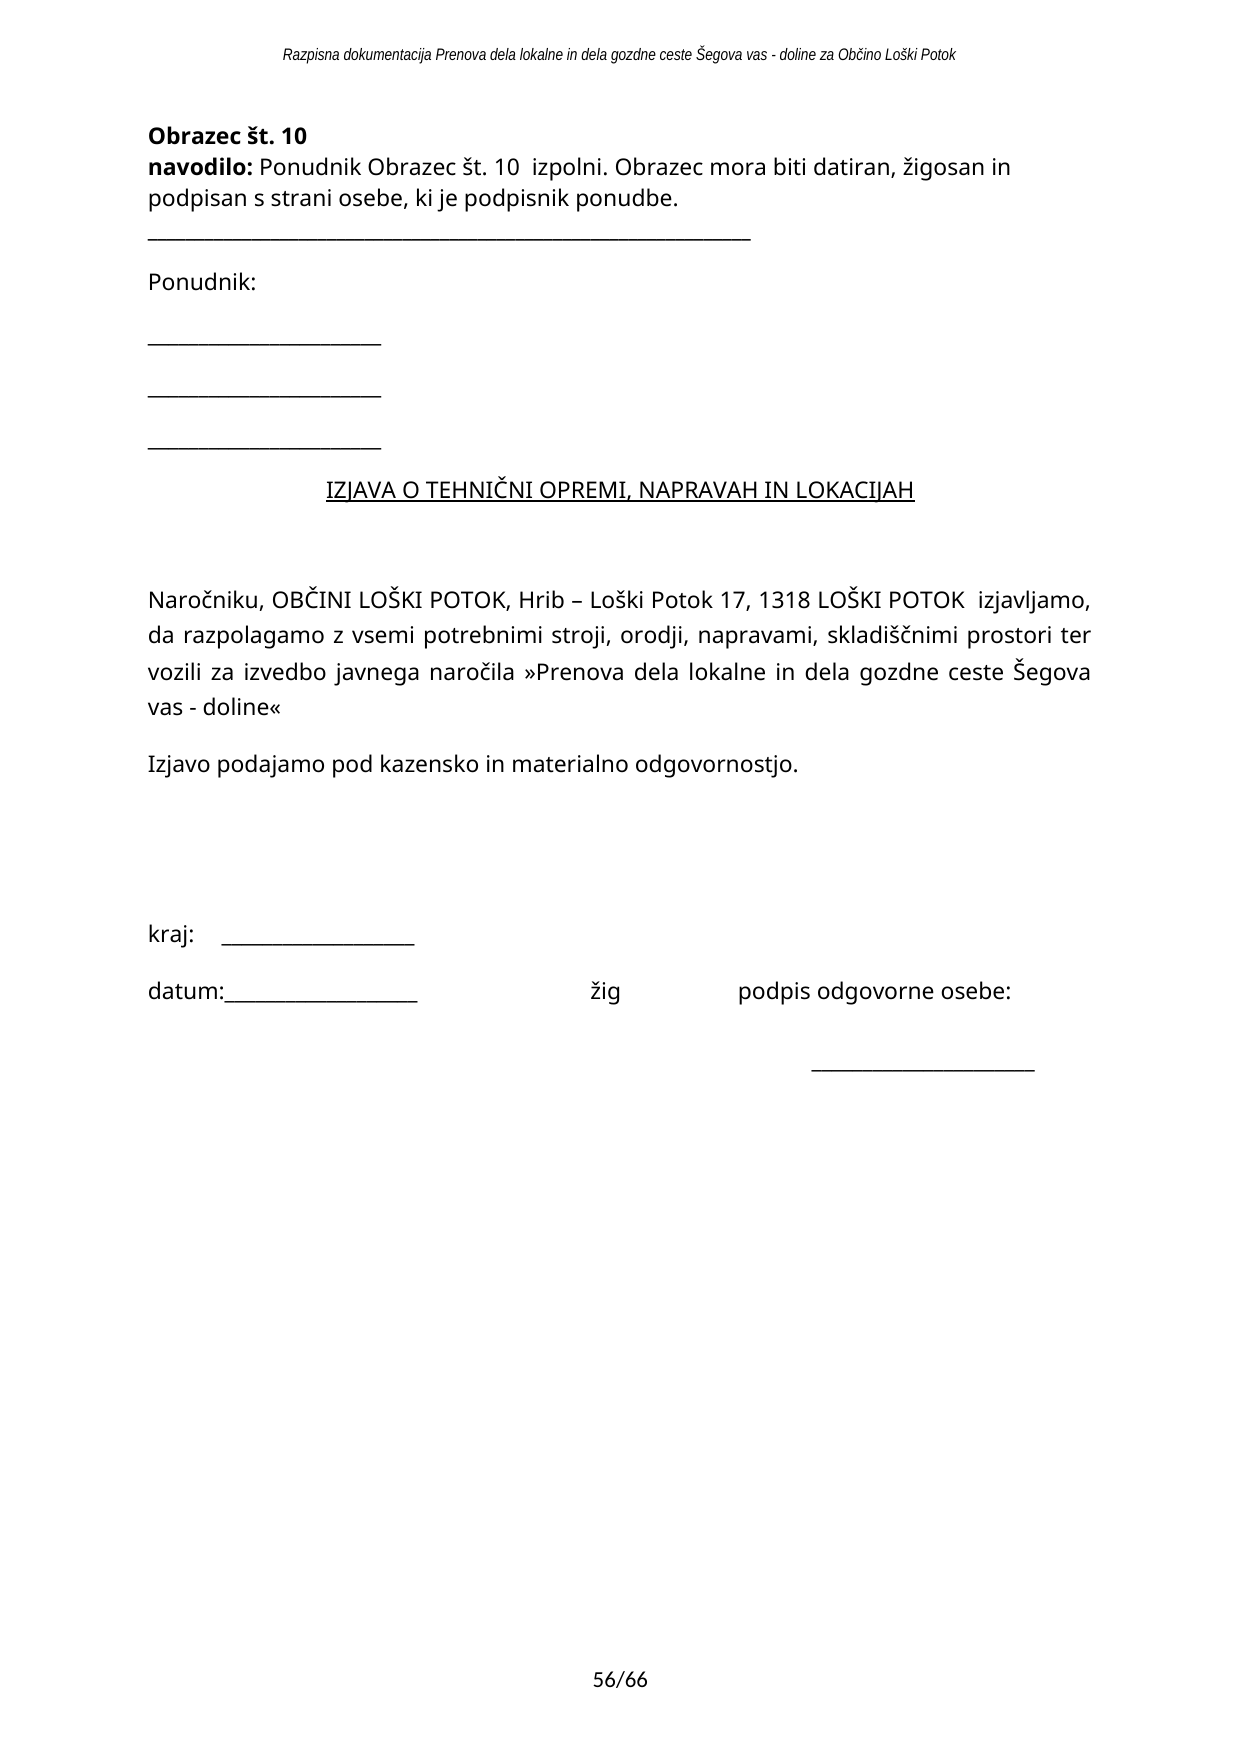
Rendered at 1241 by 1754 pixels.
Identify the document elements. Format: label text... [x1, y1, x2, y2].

text _______________________ [148, 369, 1093, 401]
text ________________________________________________________________ [148, 213, 1093, 244]
text Izjavo podajamo pod kazensko in materialno odgovornostjo. [148, 748, 1093, 779]
text _______________________ [148, 317, 1093, 349]
text Ponudnik: [148, 265, 1093, 297]
text ______________________ [148, 1044, 1093, 1075]
text _______________________ [148, 422, 1093, 453]
text IZJAVA O TEHNIČNI OPREMI, NAPRAVAH IN LOKACIJAH [148, 474, 1093, 505]
text Obrazec št. 10 [148, 119, 1093, 151]
text navodilo: Ponudnik Obrazec št. 10 izpolni. Obrazec mora biti datiran, žigosan in podpisan s strani osebe, ki je podpisnik ponudbe. [148, 151, 1093, 213]
text kraj: ___________________ [148, 918, 1093, 950]
text datum:___________________ žig podpis odgovorne osebe: [148, 975, 1093, 1006]
text Naročniku, OBČINI LOŠKI POTOK, Hrib – Loški Potok 17, 1318 LOŠKI POTOK izjavljamo, da razpolagamo z vsemi potrebnimi stroji, orodji, napravami, skladiščnimi prostori ter vozili za izvedbo javnega naročila »Prenova dela lokalne in dela gozdne ceste Šegova vas - doline« [148, 583, 1093, 723]
